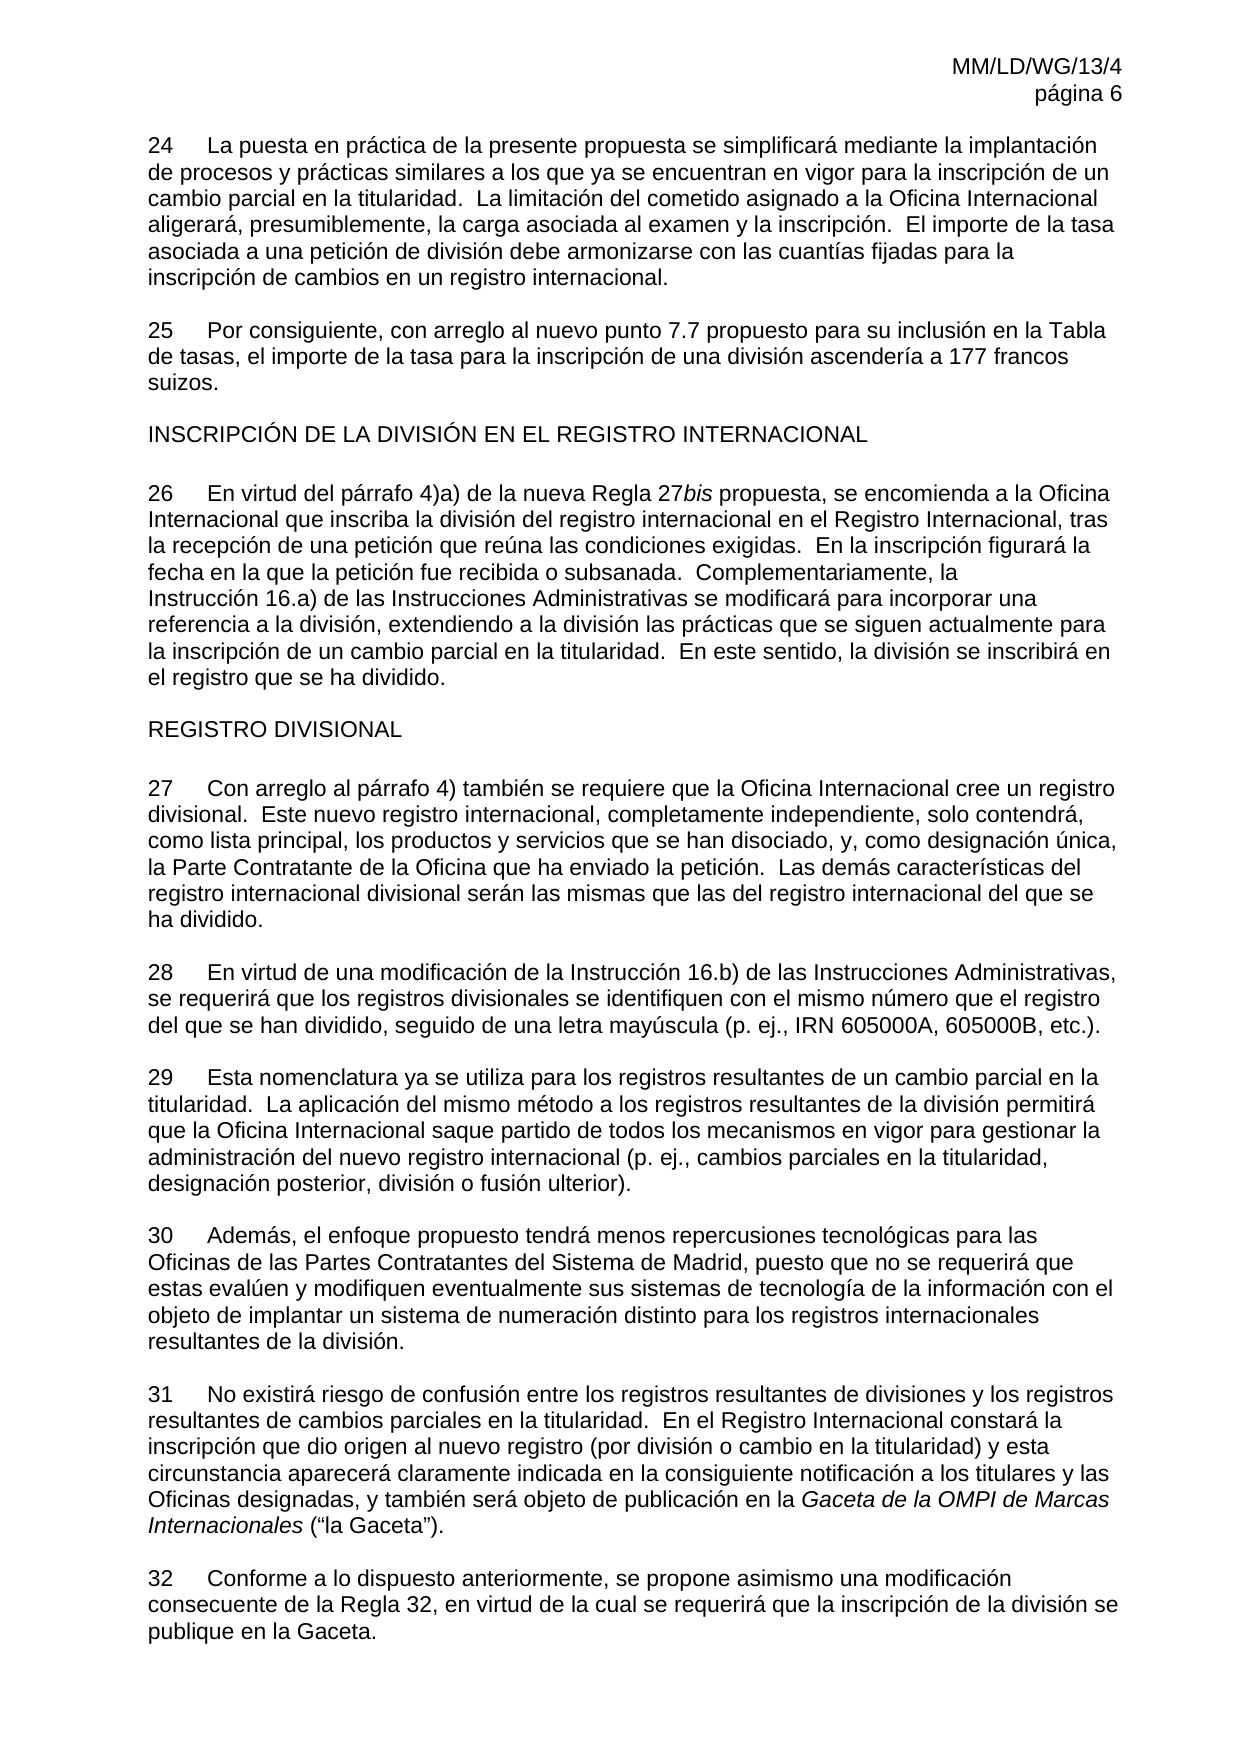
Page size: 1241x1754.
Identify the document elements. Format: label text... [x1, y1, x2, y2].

list En virtud del párrafo 4)a) de la nueva Regla 27bis propuesta, se encomienda a la Oficina Internacional que inscriba la división del registro internacional en el Registro Internacional, tras la recepción de una petición que reúna las condiciones exigidas. En la inscripción figurará la fecha en la que la petición fue recibida o subsanada. Complementariamente, la Instrucción 16.a) de las Instrucciones Administrativas se modificará para incorporar una referencia a la división, extendiendo a la división las prácticas que se siguen actualmente para la inscripción de un cambio parcial en la titularidad. En este sentido, la división se inscribirá en el registro que se ha dividido. [148, 480, 1122, 691]
list Esta nomenclatura ya se utiliza para los registros resultantes de un cambio parcial en la titularidad. La aplicación del mismo método a los registros resultantes de la división permitirá que la Oficina Internacional saque partido de todos los mecanismos en vigor para gestionar la administración del nuevo registro internacional (p. ej., cambios parciales en la titularidad, designación posterior, división o fusión ulterior). [148, 1064, 1122, 1196]
subtitle inscripción de la división en el registro internacional [148, 421, 1122, 447]
subtitle registro Divisional [148, 716, 1122, 742]
list En virtud de una modificación de la Instrucción 16.b) de las Instrucciones Administrativas, se requerirá que los registros divisionales se identifiquen con el mismo número que el registro del que se han dividido, seguido de una letra mayúscula (p. ej., IRN 605000A, 605000B, etc.). [148, 959, 1122, 1038]
list Por consiguiente, con arreglo al nuevo punto 7.7 propuesto para su inclusión en la Tabla de tasas, el importe de la tasa para la inscripción de una división ascendería a 177 francos suizos. [148, 317, 1122, 396]
list No existirá riesgo de confusión entre los registros resultantes de divisiones y los registros resultantes de cambios parciales en la titularidad. En el Registro Internacional constará la inscripción que dio origen al nuevo registro (por división o cambio en la titularidad) y esta circunstancia aparecerá claramente indicada en la consiguiente notificación a los titulares y las Oficinas designadas, y también será objeto de publicación en la Gaceta de la OMPI de Marcas Internacionales (“la Gaceta”). [148, 1381, 1122, 1539]
list Además, el enfoque propuesto tendrá menos repercusiones tecnológicas para las Oficinas de las Partes Contratantes del Sistema de Madrid, puesto que no se requerirá que estas evalúen y modifiquen eventualmente sus sistemas de tecnología de la información con el objeto de implantar un sistema de numeración distinto para los registros internacionales resultantes de la división. [148, 1222, 1122, 1354]
list Conforme a lo dispuesto anteriormente, se propone asimismo una modificación consecuente de la Regla 32, en virtud de la cual se requerirá que la inscripción de la división se publique en la Gaceta. [148, 1565, 1122, 1644]
list Con arreglo al párrafo 4) también se requiere que la Oficina Internacional cree un registro divisional. Este nuevo registro internacional, completamente independiente, solo contendrá, como lista principal, los productos y servicios que se han disociado, y, como designación única, la Parte Contratante de la Oficina que ha enviado la petición. Las demás características del registro internacional divisional serán las mismas que las del registro internacional del que se ha dividido. [148, 774, 1122, 933]
list La puesta en práctica de la presente propuesta se simplificará mediante la implantación de procesos y prácticas similares a los que ya se encuentran en vigor para la inscripción de un cambio parcial en la titularidad. La limitación del cometido asignado a la Oficina Internacional aligerará, presumiblemente, la carga asociada al examen y la inscripción. El importe de la tasa asociada a una petición de división debe armonizarse con las cuantías fijadas para la inscripción de cambios en un registro internacional. [148, 132, 1122, 290]
